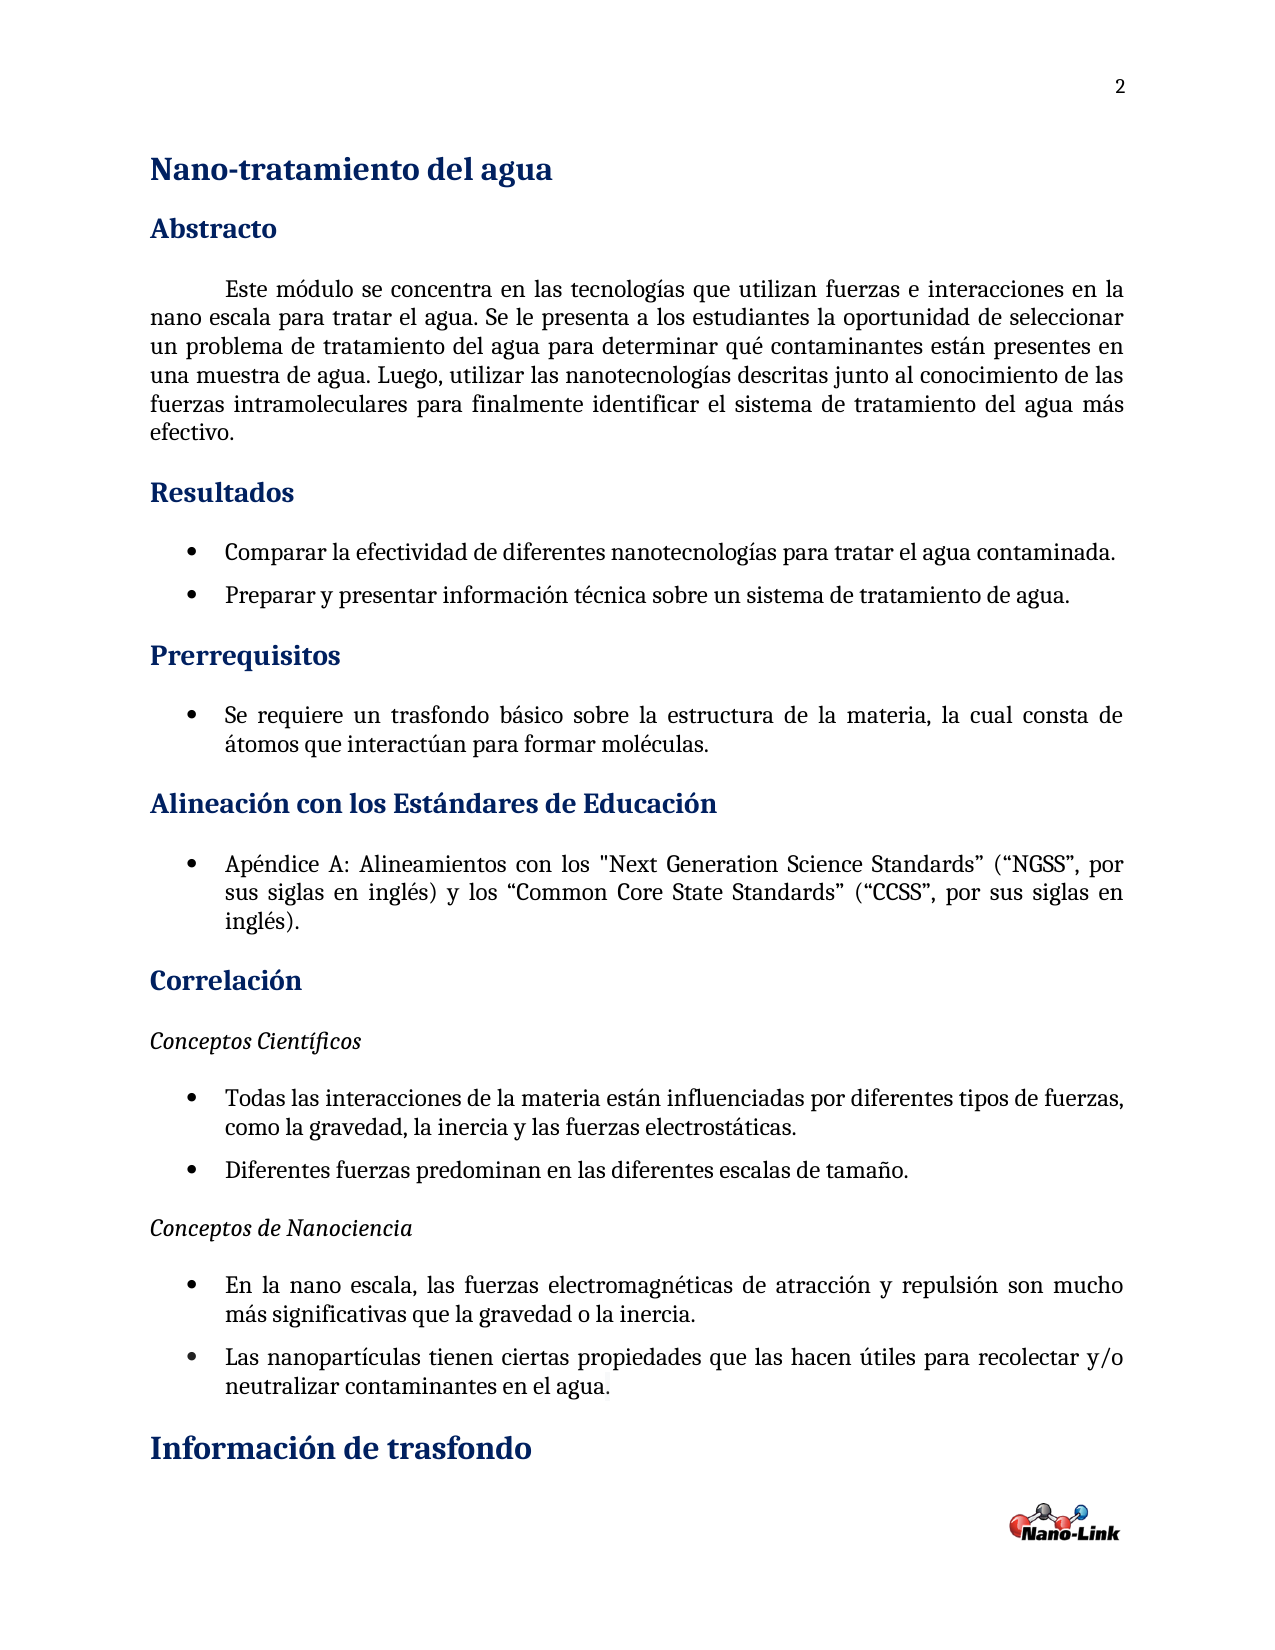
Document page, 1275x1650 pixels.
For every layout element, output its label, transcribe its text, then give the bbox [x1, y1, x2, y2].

subtitle Las nanopartículas tienen ciertas propiedades que las hacen útiles para recolectar y/o neutralizar contaminantes en el agua. [187, 1343, 1125, 1401]
text Alineación con los Estándares de Educación [150, 787, 1125, 821]
title Todas las interacciones de la materia están influenciadas por diferentes tipos de fuerzas, como la gravedad, la inercia y las fuerzas electrostáticas. [187, 1084, 1125, 1142]
text Correlación [150, 964, 1125, 998]
list Comparar la efectividad de diferentes nanotecnologías para tratar el agua contaminada. [187, 538, 1125, 567]
text Conceptos de Nanociencia [150, 1214, 1125, 1242]
text Conceptos Científicos [150, 1027, 1125, 1056]
text Información de trasfondo [150, 1429, 1125, 1468]
picture [1007, 1497, 1125, 1547]
title Se requiere un trasfondo básico sobre la estructura de la materia, la cual consta de átomos que interactúan para formar moléculas. [187, 701, 1125, 758]
text Nano-tratamiento del agua [150, 150, 1125, 188]
text Resultados [150, 476, 1125, 509]
text Prerrequisitos [150, 639, 1125, 672]
text Este módulo se concentra en las tecnologías que utilizan fuerzas e interacciones en la nano escala para tratar el agua. Se le presenta a los estudiantes la oportunidad de seleccionar un problema de tratamiento del agua para determinar qué contaminantes están presentes en una muestra de agua. Luego, utilizar las nanotecnologías descritas junto al conocimiento de las fuerzas intramoleculares para finalmente identificar el sistema de tratamiento del agua más efectivo. [150, 274, 1125, 447]
list Preparar y presentar información técnica sobre un sistema de tratamiento de agua. [187, 581, 1125, 610]
list Apéndice A: Alineamientos con los "Next Generation Science Standards” (“NGSS”, por sus siglas en inglés) y los “Common Core State Standards” (“CCSS”, por sus siglas en inglés). [187, 849, 1125, 936]
text Abstracto [150, 212, 1125, 246]
subtitle En la nano escala, las fuerzas electromagnéticas de atracción y repulsión son mucho más significativas que la gravedad o la inercia. [187, 1271, 1125, 1329]
title Diferentes fuerzas predominan en las diferentes escalas de tamaño. [187, 1156, 1125, 1185]
